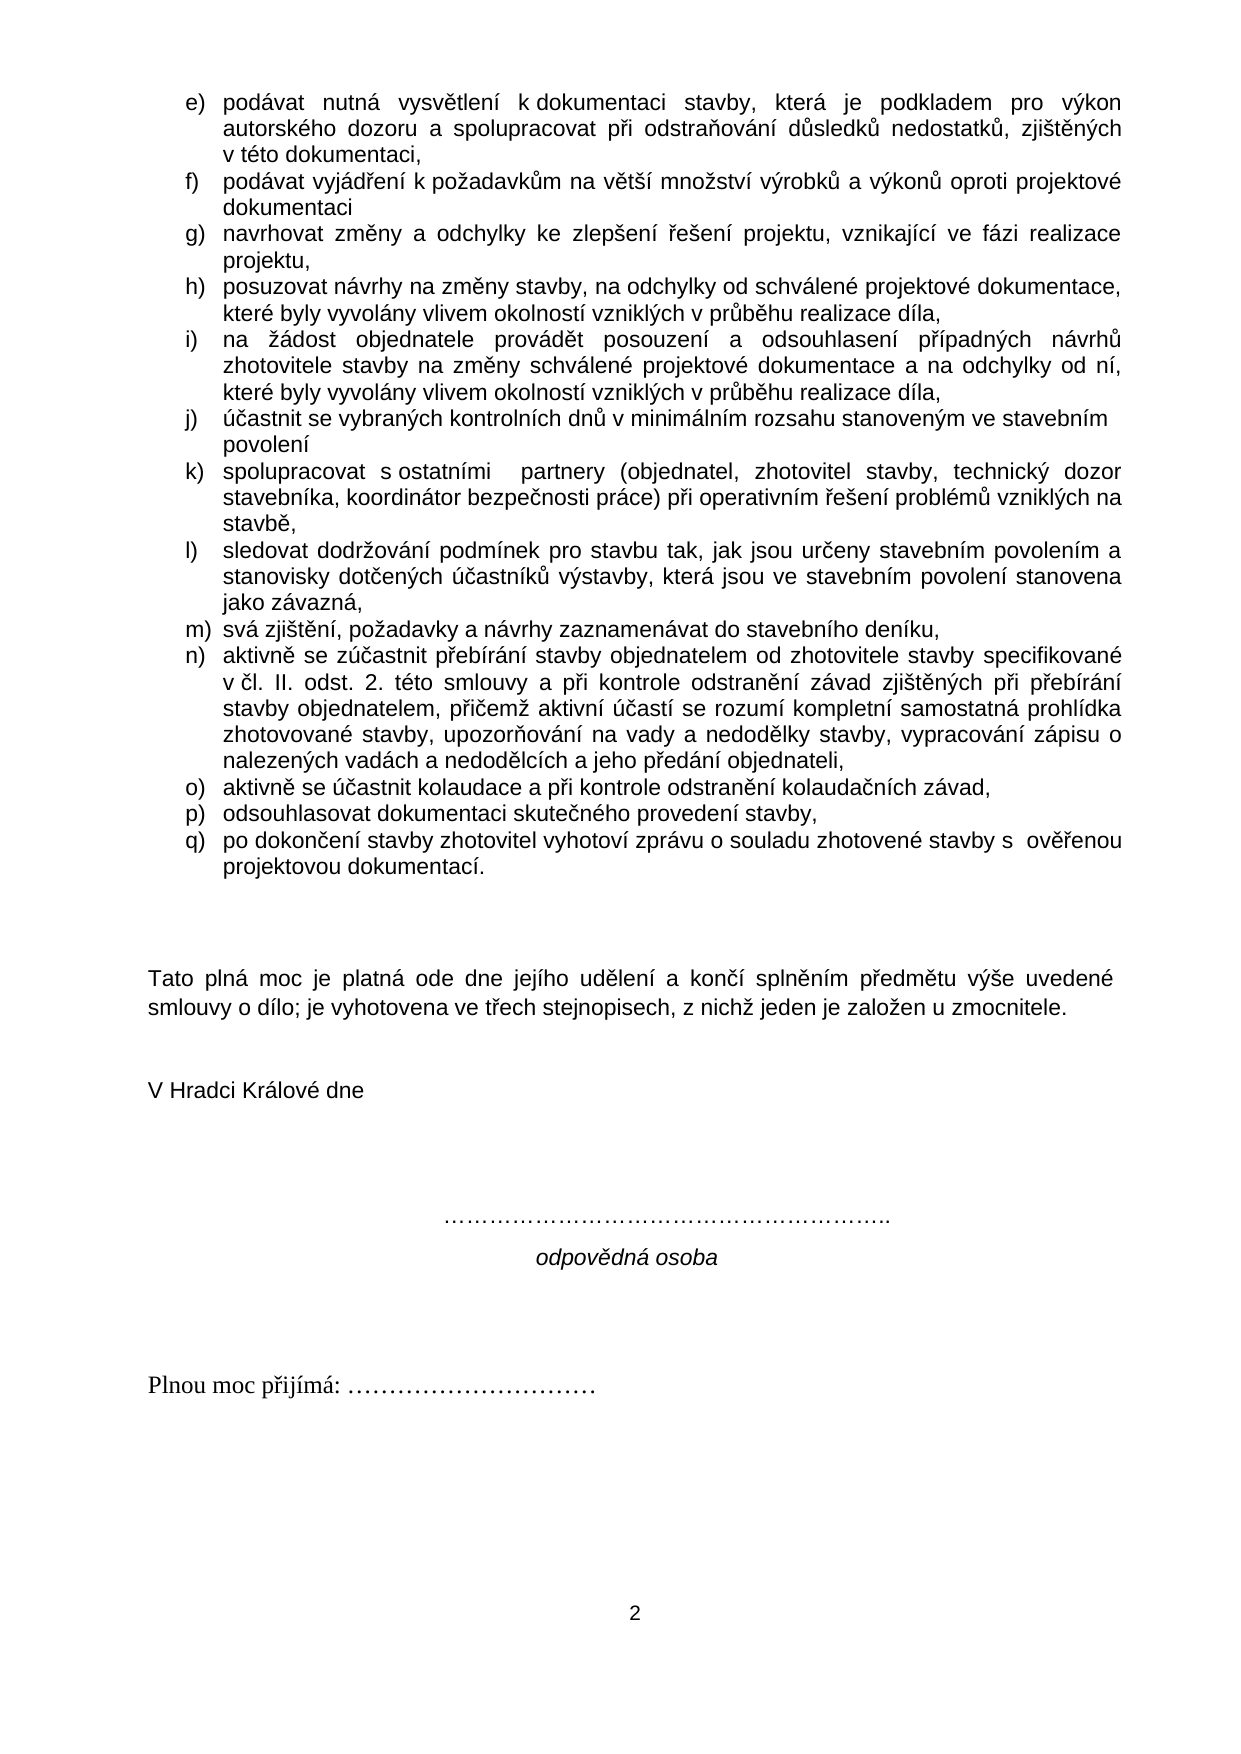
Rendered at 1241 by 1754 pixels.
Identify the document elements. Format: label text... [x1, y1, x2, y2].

list svá zjištění, požadavky a návrhy zaznamenávat do stavebního deníku, [185, 616, 1122, 642]
text Tato plná moc je platná ode dne jejího udělení a končí splněním předmětu výše uvedené smlouvy o dílo; je vyhotovena ve třech stejnopisech, z nichž jeden je založen u zmocnitele. [148, 963, 1115, 1021]
list odsouhlasovat dokumentaci skutečného provedení stavby, [185, 800, 1122, 827]
list na žádost objednatele provádět posouzení a odsouhlasení případných návrhů zhotovitele stavby na změny schválené projektové dokumentace a na odchylky od ní, které byly vyvolány vlivem okolností vzniklých v průběhu realizace díla, [185, 326, 1122, 405]
list aktivně se účastnit kolaudace a při kontrole odstranění kolaudačních závad, [185, 774, 1122, 800]
text V Hradci Králové dne [148, 1075, 1115, 1104]
list aktivně se zúčastnit přebírání stavby objednatelem od zhotovitele stavby specifikované v čl. II. odst. 2. této smlouvy a při kontrole odstranění závad zjištěných při přebírání stavby objednatelem, přičemž aktivní účastí se rozumí kompletní samostatná prohlídka zhotovované stavby, upozorňování na vady a nedodělky stavby, vypracování zápisu o nalezených vadách a nedodělcích a jeho předání objednateli, [185, 642, 1122, 774]
list spolupracovat s ostatními partnery (objednatel, zhotovitel stavby, technický dozor stavebníka, koordinátor bezpečnosti práce) při operativním řešení problémů vzniklých na stavbě, [185, 458, 1122, 537]
list posuzovat návrhy na změny stavby, na odchylky od schválené projektové dokumentace, které byly vyvolány vlivem okolností vzniklých v průběhu realizace díla, [185, 273, 1122, 326]
list podávat nutná vysvětlení k dokumentaci stavby, která je podkladem pro výkon autorského dozoru a spolupracovat při odstraňování důsledků nedostatků, zjištěných v této dokumentaci, [185, 89, 1122, 168]
text Plnou moc přijímá: ………………………… [148, 1370, 1122, 1398]
list podávat vyjádření k požadavkům na větší množství výrobků a výkonů oproti projektové dokumentaci [185, 168, 1122, 220]
text ………………………………………………….. [369, 1200, 1122, 1229]
list navrhovat změny a odchylky ke zlepšení řešení projektu, vznikající ve fázi realizace projektu, [185, 220, 1122, 273]
text odpovědná osoba [516, 1242, 1122, 1271]
list sledovat dodržování podmínek pro stavbu tak, jak jsou určeny stavebním povolením a stanovisky dotčených účastníků výstavby, která jsou ve stavebním povolení stanovena jako závazná, [185, 537, 1122, 616]
list po dokončení stavby zhotovitel vyhotoví zprávu o souladu zhotovené stavby s ověřenou projektovou dokumentací. [185, 827, 1122, 879]
list účastnit se vybraných kontrolních dnů v minimálním rozsahu stanoveným ve stavebním povolení [185, 405, 1122, 458]
